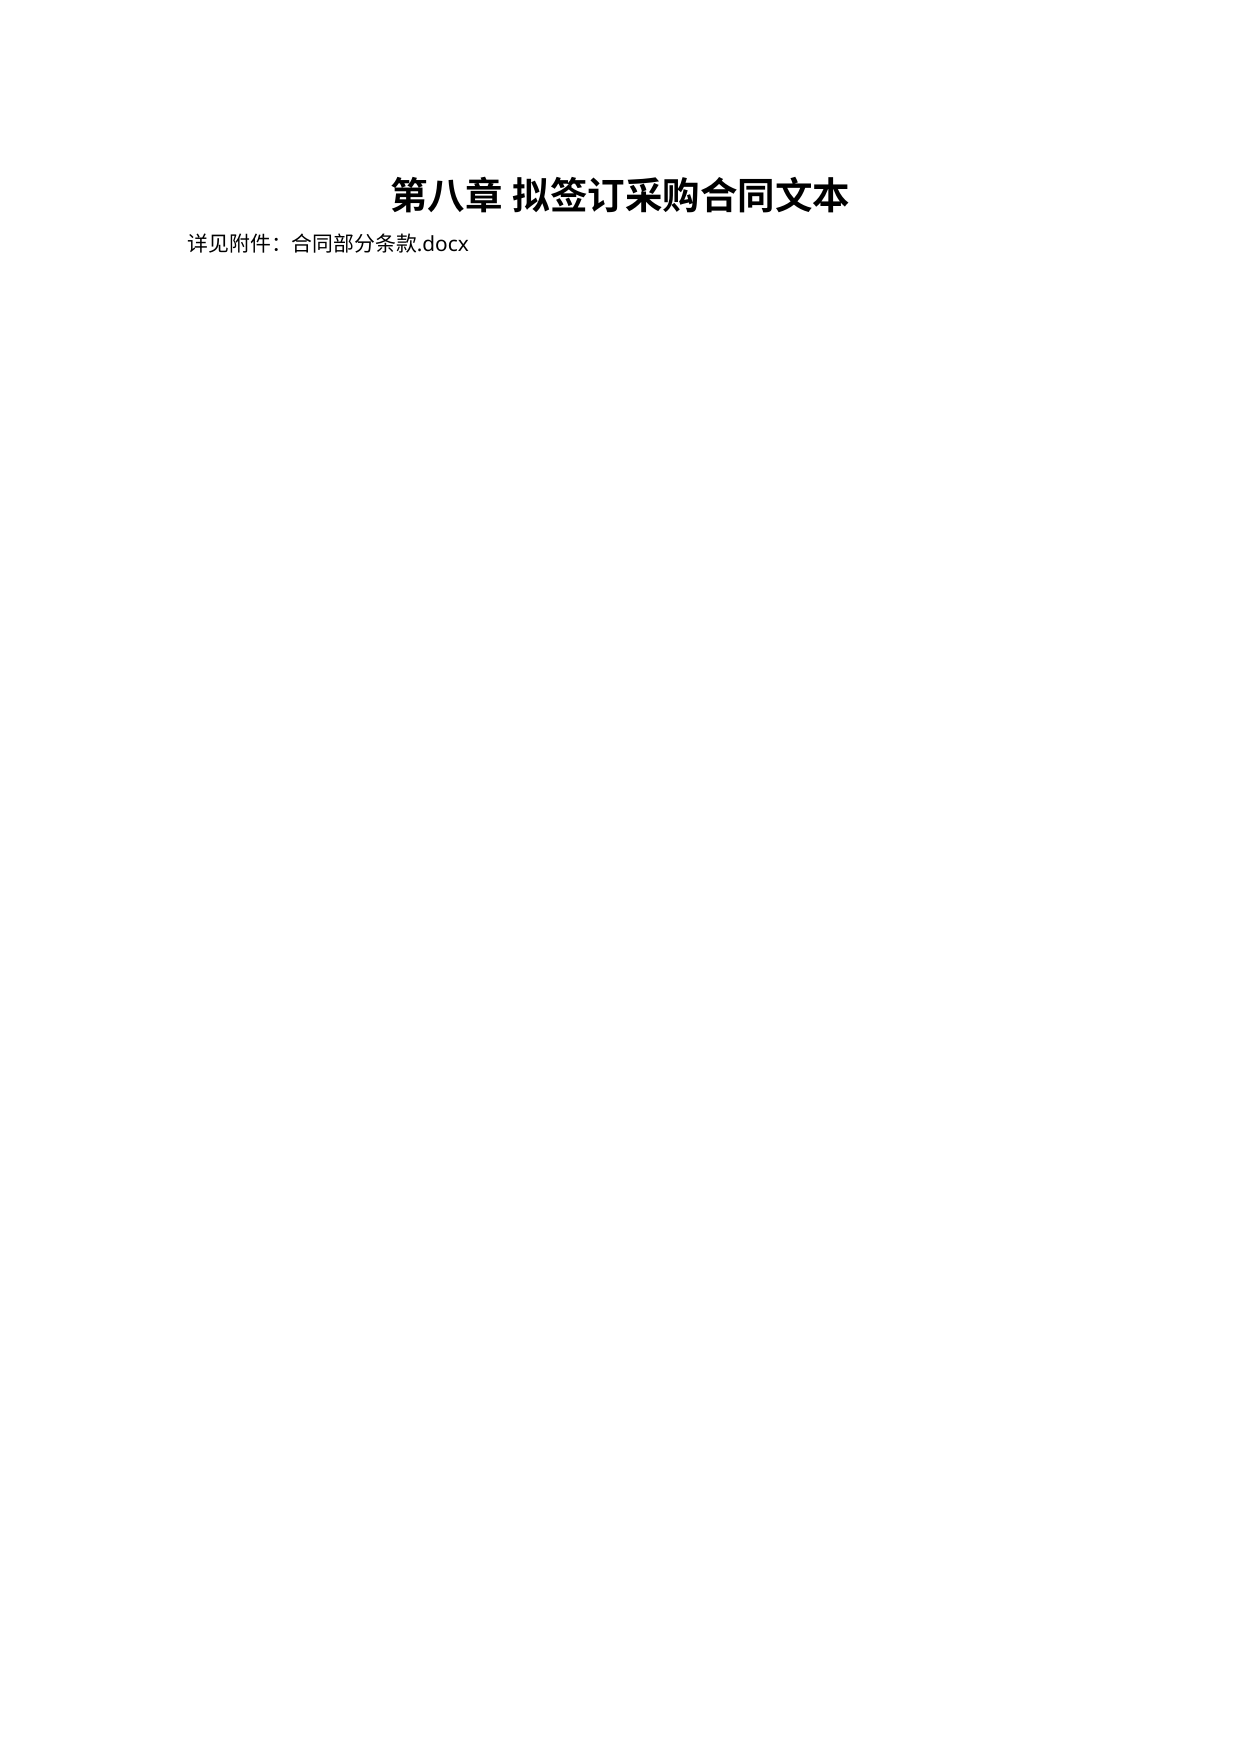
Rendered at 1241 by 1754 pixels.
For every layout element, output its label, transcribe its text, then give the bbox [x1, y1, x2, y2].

text 第八章 拟签订采购合同文本 [187, 162, 1053, 227]
text 详见附件：合同部分条款.docx [187, 227, 1053, 259]
